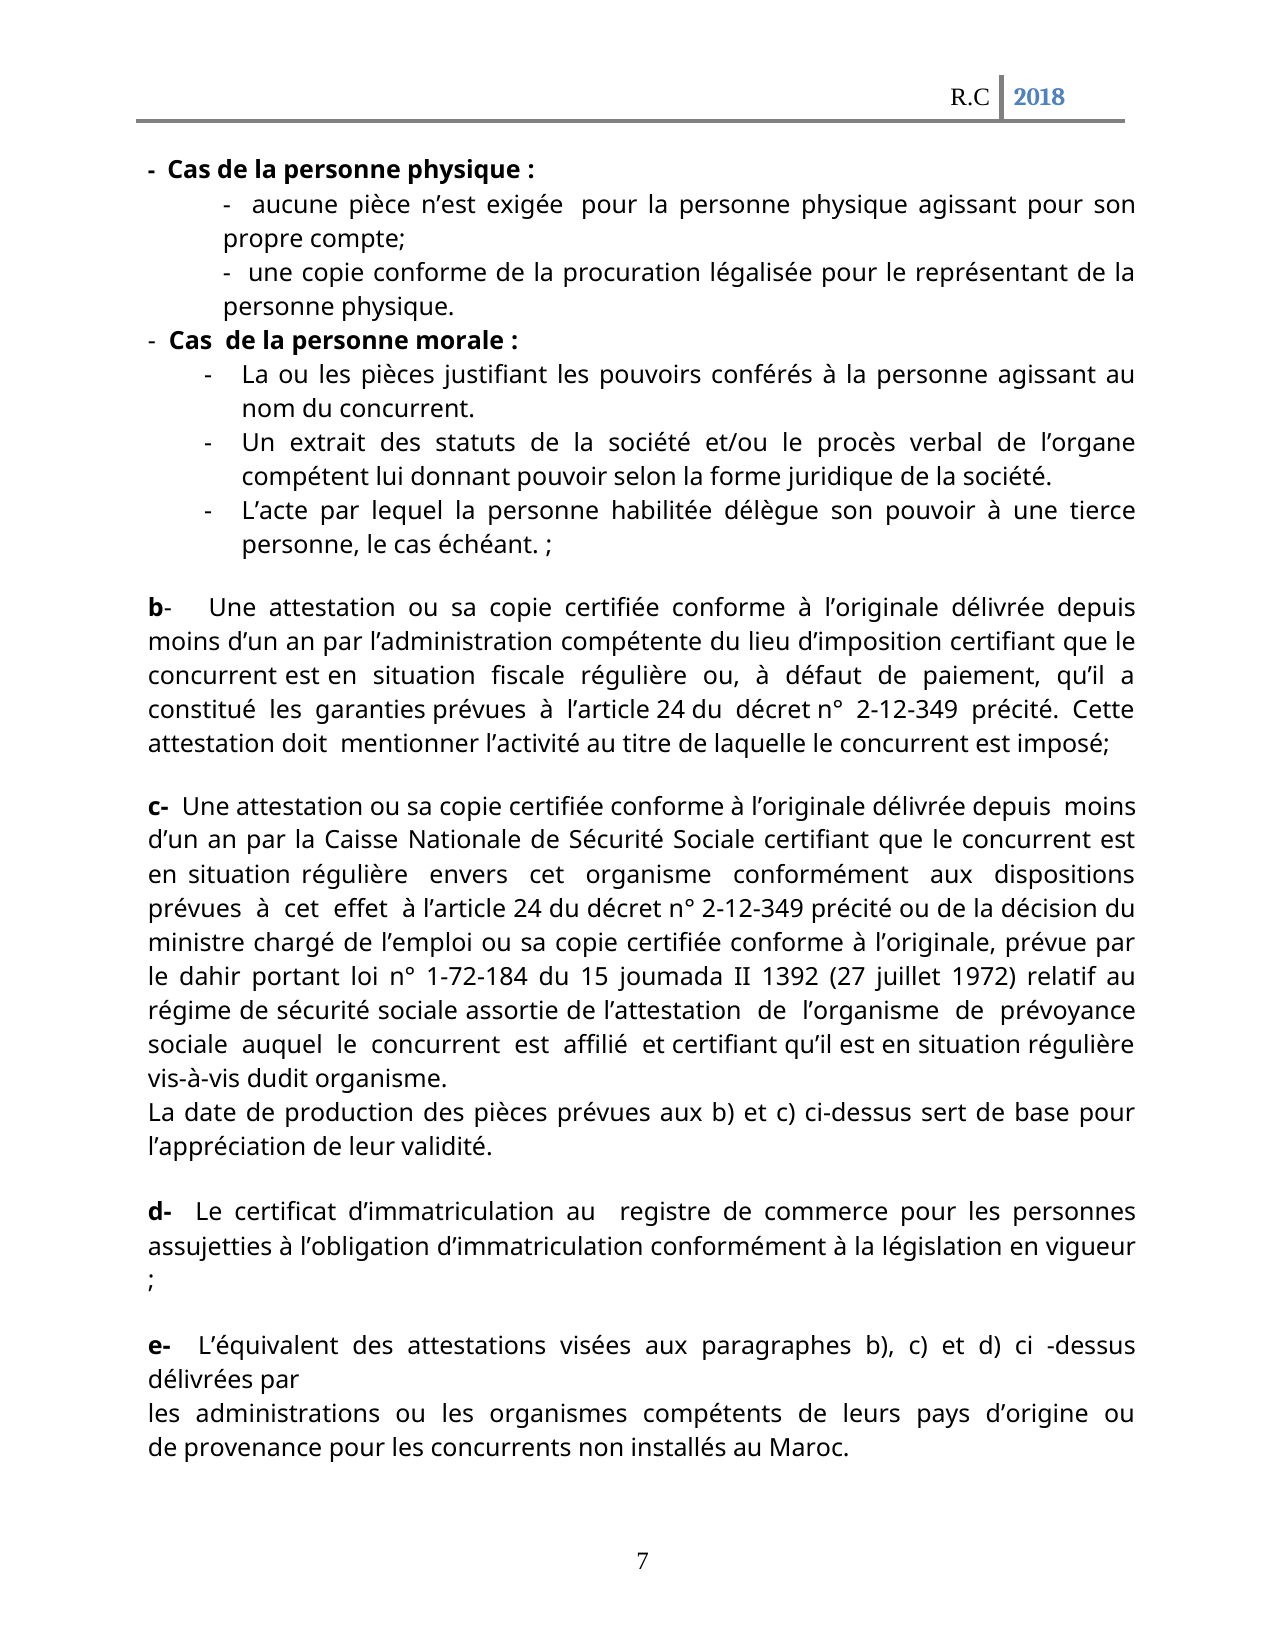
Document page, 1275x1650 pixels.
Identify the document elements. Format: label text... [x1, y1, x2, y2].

text e- L’équivalent des attestations visées aux paragraphes b), c) et d) ci -dessus délivrées par [148, 1327, 1137, 1396]
list L’acte par lequel la personne habilitée délègue son pouvoir à une tierce personne, le cas échéant. ; [204, 493, 1137, 561]
text b- Une attestation ou sa copie certifiée conforme à l’originale délivrée depuis moins d’un an par l’administration compétente du lieu d’imposition certifiant que le concurrent est en situation fiscale régulière ou, à défaut de paiement, qu’il a constitué les garanties prévues à l’article 24 du décret n° 2-12-349 précité. Cette attestation doit mentionner l’activité au titre de laquelle le concurrent est imposé; [148, 589, 1137, 760]
text - Cas de la personne physique : [148, 152, 1137, 186]
text c- Une attestation ou sa copie certifiée conforme à l’originale délivrée depuis moins d’un an par la Caisse Nationale de Sécurité Sociale certifiant que le concurrent est en situation régulière envers cet organisme conformément aux dispositions prévues à cet effet à l’article 24 du décret n° 2-12-349 précité ou de la décision du ministre chargé de l’emploi ou sa copie certifiée conforme à l’originale, prévue par le dahir portant loi n° 1-72-184 du 15 joumada II 1392 (27 juillet 1972) relatif au régime de sécurité sociale assortie de l’attestation de l’organisme de prévoyance sociale auquel le concurrent est affilié et certifiant qu’il est en situation régulière vis-à-vis dudit organisme. [148, 788, 1137, 1095]
text - une copie conforme de la procuration légalisée pour le représentant de la personne physique. [223, 254, 1137, 322]
text d- Le certificat d’immatriculation au registre de commerce pour les personnes assujetties à l’obligation d’immatriculation conformément à la législation en vigueur ; [148, 1194, 1137, 1296]
text La date de production des pièces prévues aux b) et c) ci-dessus sert de base pour l’appréciation de leur validité. [148, 1095, 1137, 1163]
text - aucune pièce n’est exigée pour la personne physique agissant pour son propre compte; [223, 186, 1137, 254]
text - Cas de la personne morale : [148, 322, 1137, 357]
list Un extrait des statuts de la société et/ou le procès verbal de l’organe compétent lui donnant pouvoir selon la forme juridique de la société. [204, 425, 1137, 493]
list La ou les pièces justifiant les pouvoirs conférés à la personne agissant au nom du concurrent. [204, 357, 1137, 425]
text les administrations ou les organismes compétents de leurs pays d’origine ou de provenance pour les concurrents non installés au Maroc. [148, 1396, 1137, 1464]
